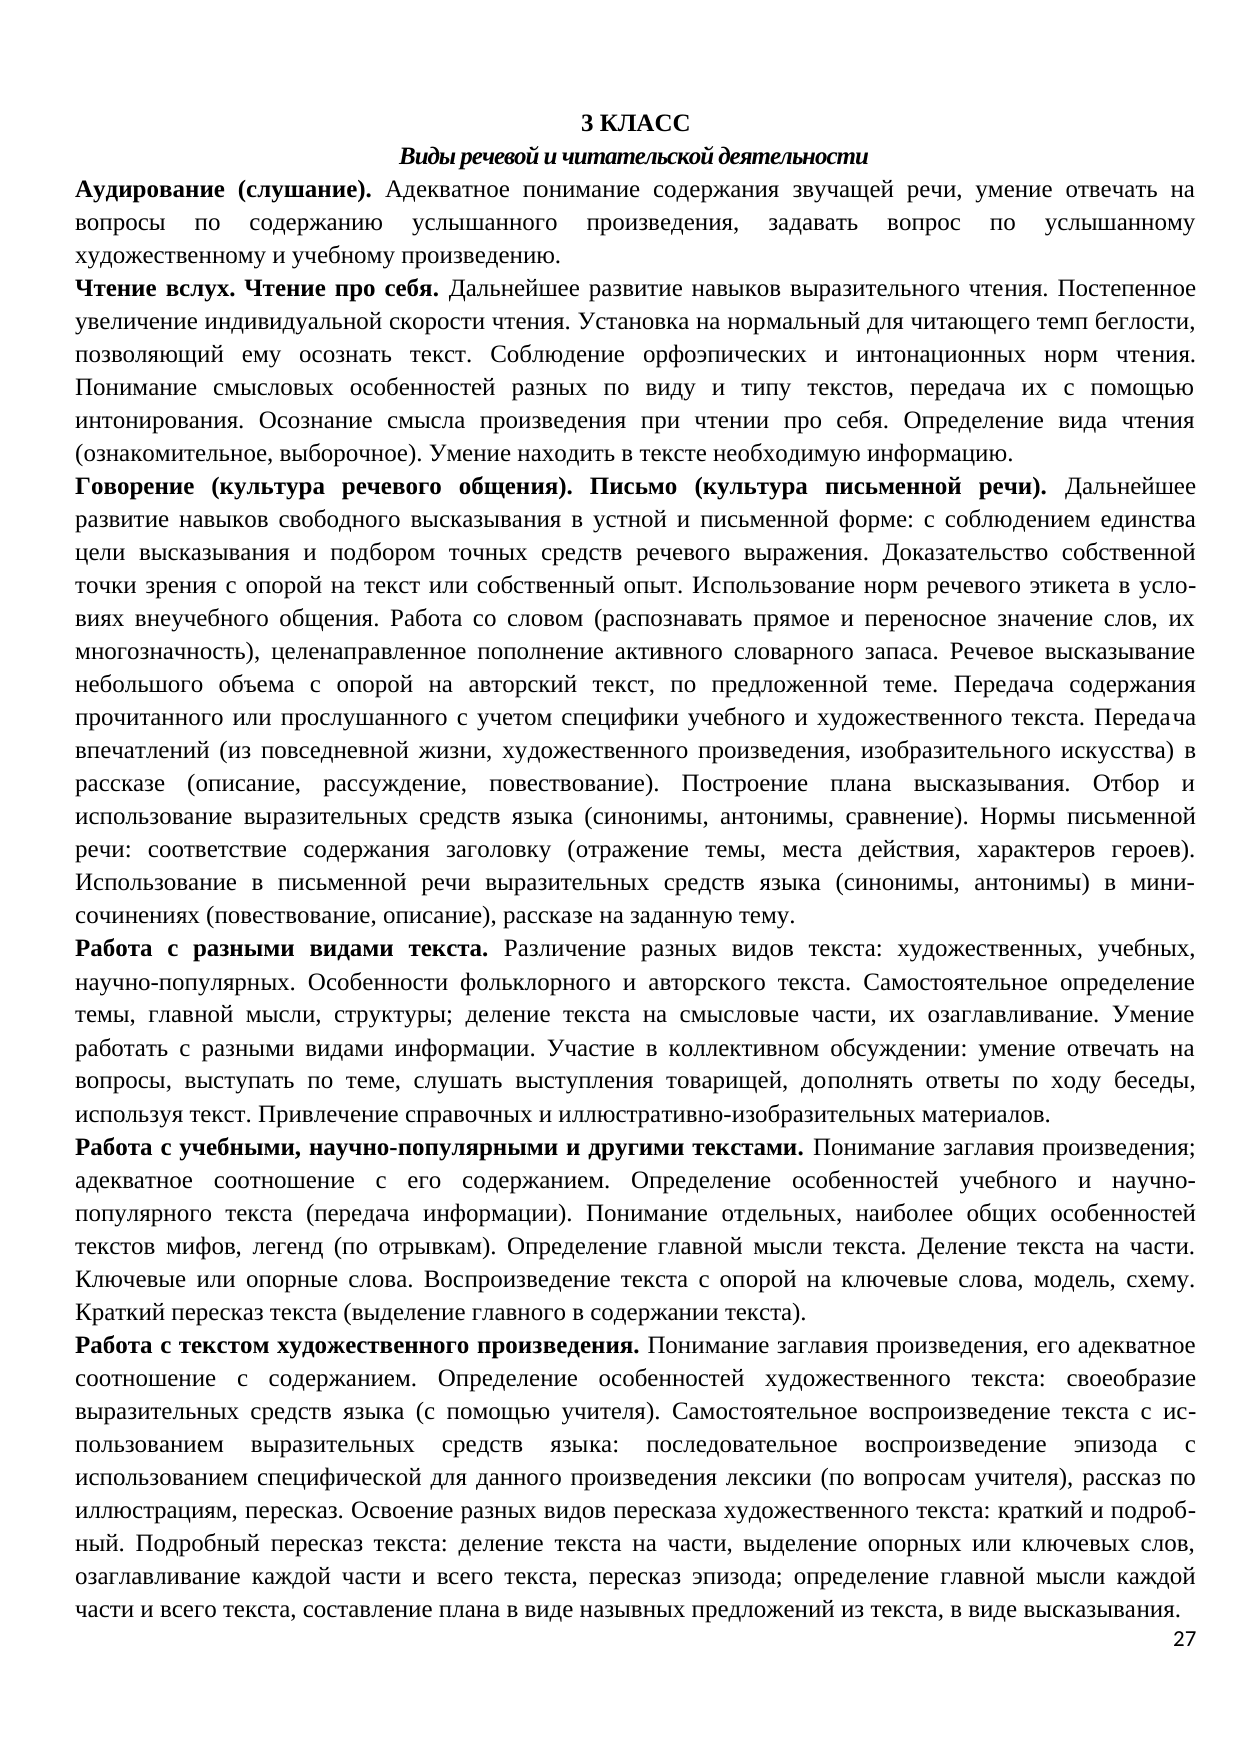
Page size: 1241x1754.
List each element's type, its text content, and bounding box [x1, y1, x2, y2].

text Работа с разными видами текста. Различение разных видов текста: художественных, учебных, научно-популярных. Особенности фольклорного и авторского текста. Самостоятельное определение темы, главной мысли, структуры; деление текста на смысловые части, их озаглавливание. Умение работать с разными видами информации. Участие в коллективном обсуждении: умение отвечать на вопросы, выступать по теме, слушать выступления товарищей, дополнять ответы по ходу беседы, используя текст. Привлечение справочных и иллюстративно-изобразительных материалов. [75, 933, 1196, 1127]
text Работа с текстом художественного произведения. Понимание заглавия произведения, его адекватное соотношение с содержанием. Определение особенностей художественного текста: своеобразие выразительных средств языка (с помощью учителя). Самостоятельное воспроизведение текста с использованием выразительных средств языка: последовательное воспроизведение эпизода с использованием специфической для данного произведения лексики (по вопросам учителя), рассказ по иллюстрациям, пересказ. Освоение разных видов пересказа художественного текста: краткий и подробный. Подробный пересказ текста: деление текста на части, выделение опорных или ключевых слов, озаглавливание каждой части и всего текста, пересказ эпизода; определение главной мысли каждой части и всего текста, составление плана в виде назывных предложений из текста, в виде высказывания. [75, 1330, 1196, 1623]
text Чтение вслух. Чтение про себя. Дальнейшее развитие навыков выразительного чтения. Постепенное увеличение индивидуальной скорости чтения. Установка на нормальный для читающего темп беглости, позволяющий ему осознать текст. Соблюдение орфоэпических и интонационных норм чтения. Понимание смысловых особенностей разных по виду и типу текстов, передача их с помощью интонирования. Осознание смысла произведения при чтении про себя. Определение вида чтения (ознакомительное, выборочное). Умение находить в тексте необходимую информацию. [75, 273, 1196, 467]
text Работа с учебными, научно-популярными и другими текстами. Понимание заглавия произведения; адекватное соотношение с его содержанием. Определение особенностей учебного и научно-популярного текста (передача информации). Понимание отдельных, наиболее общих особенностей текстов мифов, легенд (по отрывкам). Определение главной мысли текста. Деление текста на части. Ключевые или опорные слова. Воспроизведение текста с опорой на ключевые слова, модель, схему. Краткий пересказ текста (выделение главного в содержании текста). [75, 1132, 1196, 1326]
text Говорение (культура речевого общения). Письмо (культура письменной речи). Дальнейшее развитие навыков свободного высказывания в устной и письменной форме: с соблюдением единства цели высказывания и подбором точных средств речевого выражения. Доказательство собственной точки зрения с опорой на текст или собственный опыт. Использование норм речевого этикета в условиях внеучебного общения. Работа со словом (распознавать прямое и переносное значение слов, их многозначность), целенаправленное пополнение активного словарного запаса. Речевое высказывание небольшого объема с опорой на авторский текст, по предложенной теме. Передача содержания прочитанного или прослушанного с учетом специфики учебного и художественного текста. Передача впечатлений (из повседневной жизни, художественного произведения, изобразительного искусства) в рассказе (описание, рассуждение, повествование). Построение плана высказывания. Отбор и использование выразительных средств языка (синонимы, антонимы, сравнение). Нормы письменной речи: соответствие содержания заголовку (отражение темы, места действия, характеров героев). Использование в письменной речи выразительных средств языка (синонимы, антонимы) в мини-сочинениях (повествование, описание), рассказе на заданную тему. [75, 471, 1196, 929]
text 3 КЛАСС [75, 108, 1196, 137]
text Виды речевой и читательской деятельности [75, 141, 1196, 170]
text Аудирование (слушание). Адекватное понимание содержания звучащей речи, умение отвечать на вопросы по содержанию услышанного произведения, задавать вопрос по услышанному художественному и учебному произведению. [75, 174, 1196, 269]
